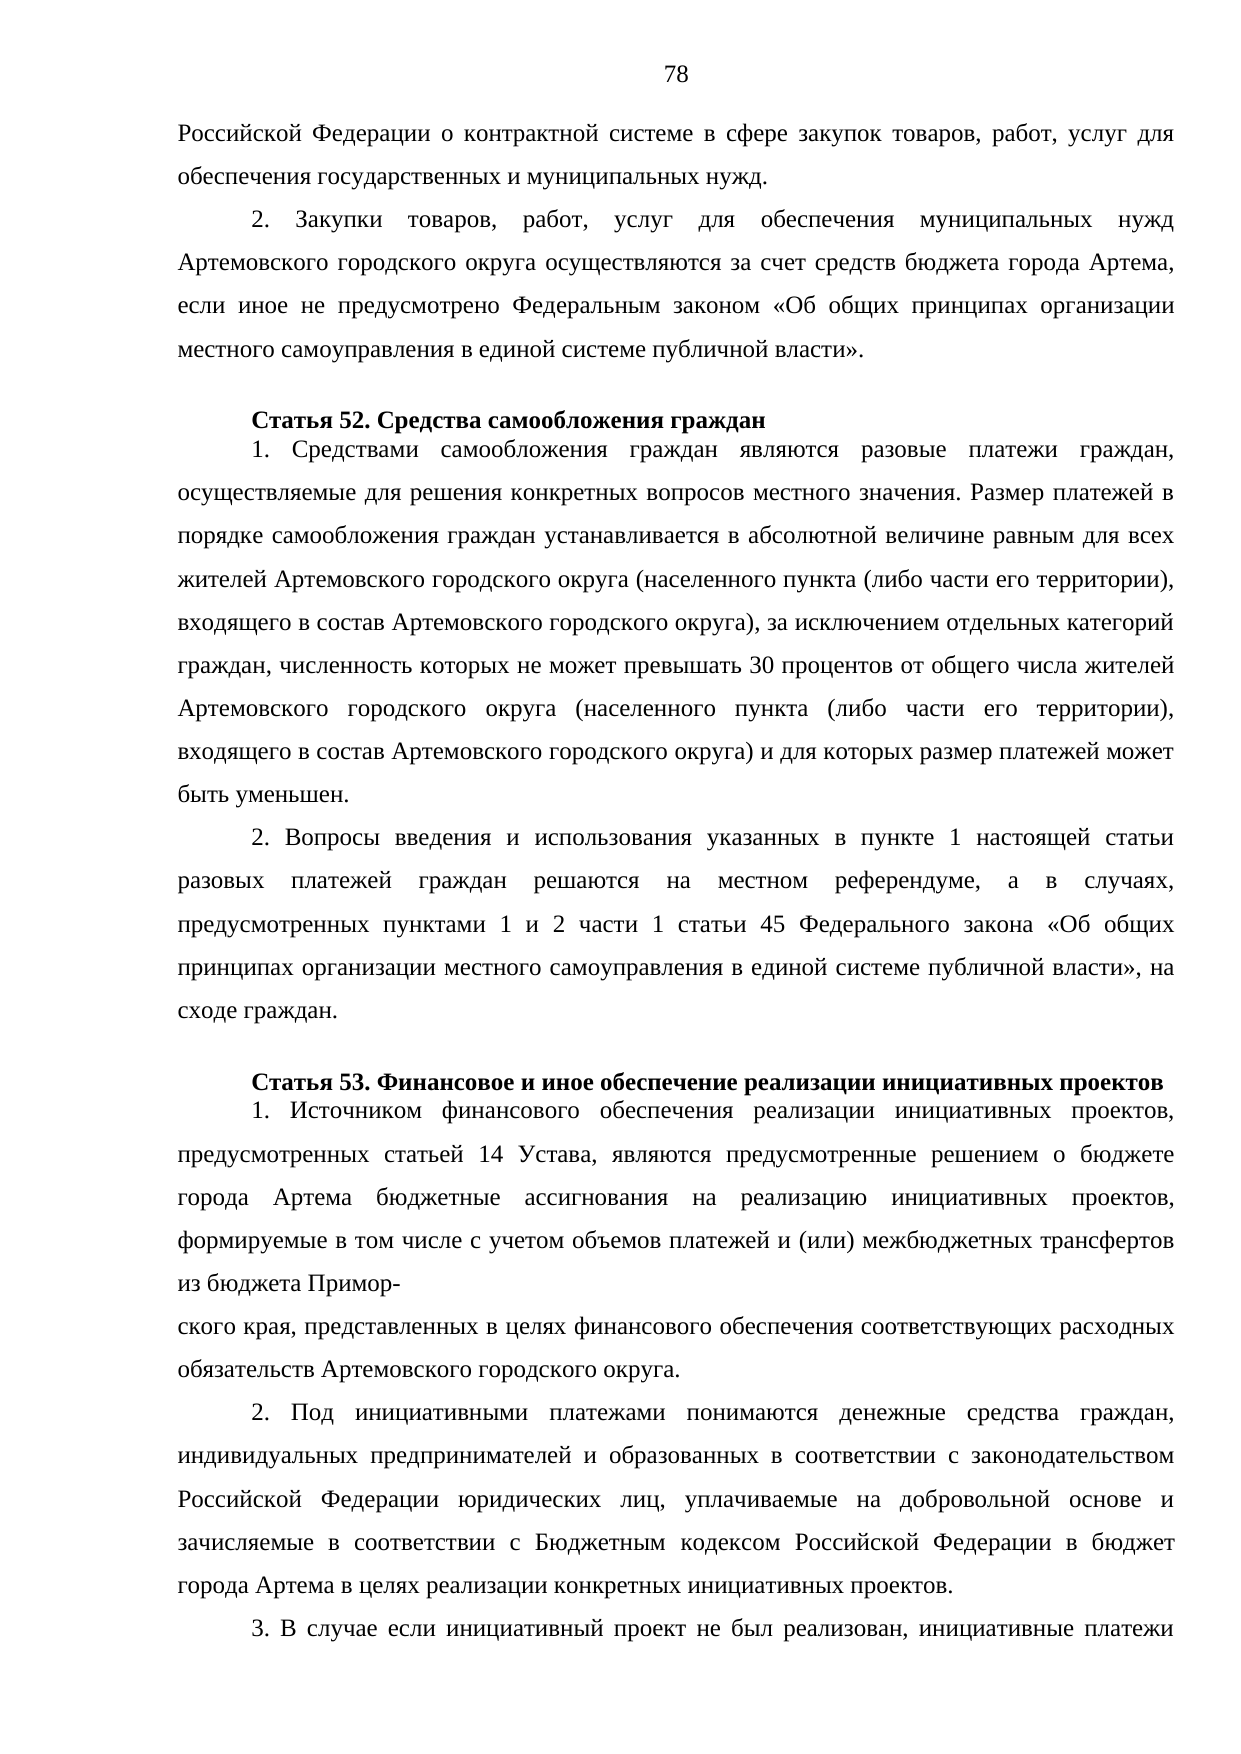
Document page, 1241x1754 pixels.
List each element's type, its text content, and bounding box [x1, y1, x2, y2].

text Статья 52. Средства самообложения граждан [177, 406, 1175, 434]
text 2. Закупки товаров, работ, услуг для обеспечения муниципальных нужд Артемовского городского округа осуществляются за счет средств бюджета города Артема, если иное не предусмотрено Федеральным законом «Об общих принципах организации местного самоуправления в единой системе публичной власти». [177, 204, 1175, 362]
text 1. Средствами самообложения граждан являются разовые платежи граждан, осуществляемые для решения конкретных вопросов местного значения. Размер платежей в порядке самообложения граждан устанавливается в абсолютной величине равным для всех жителей Артемовского городского округа (населенного пункта (либо части его территории), входящего в состав Артемовского городского округа), за исключением отдельных категорий граждан, численность которых не может превышать 30 процентов от общего числа жителей Артемовского городского округа (населенного пункта (либо части его территории), входящего в состав Артемовского городского округа) и для которых размер платежей может быть уменьшен. [177, 434, 1175, 808]
text ского края, представленных в целях финансового обеспечения соответствующих расходных обязательств Артемовского городского округа. [177, 1311, 1175, 1383]
text 2. Под инициативными платежами понимаются денежные средства граждан, индивидуальных предпринимателей и образованных в соответствии с законодательством Российской Федерации юридических лиц, уплачиваемые на добровольной основе и зачисляемые в соответствии с Бюджетным кодексом Российской Федерации в бюджет города Артема в целях реализации конкретных инициативных проектов. [177, 1397, 1175, 1599]
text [177, 118, 1175, 190]
text 2. Вопросы введения и использования указанных в пункте 1 настоящей статьи разовых платежей граждан решаются на местном референдуме, а в случаях, предусмотренных пунктами 1 и 2 части 1 статьи 45 Федерального закона «Об общих принципах организации местного самоуправления в единой системе публичной власти», на сходе граждан. [177, 822, 1175, 1024]
text 1. Источником финансового обеспечения реализации инициативных проектов, предусмотренных статьей 14 Устава, являются предусмотренные решением о бюджете города Артема бюджетные ассигнования на реализацию инициативных проектов, формируемые в том числе с учетом объемов платежей и (или) межбюджетных трансфертов из бюджета Примор- [177, 1096, 1175, 1297]
text Статья 53. Финансовое и иное обеспечение реализации инициативных проектов [177, 1067, 1175, 1096]
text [177, 1613, 1175, 1642]
